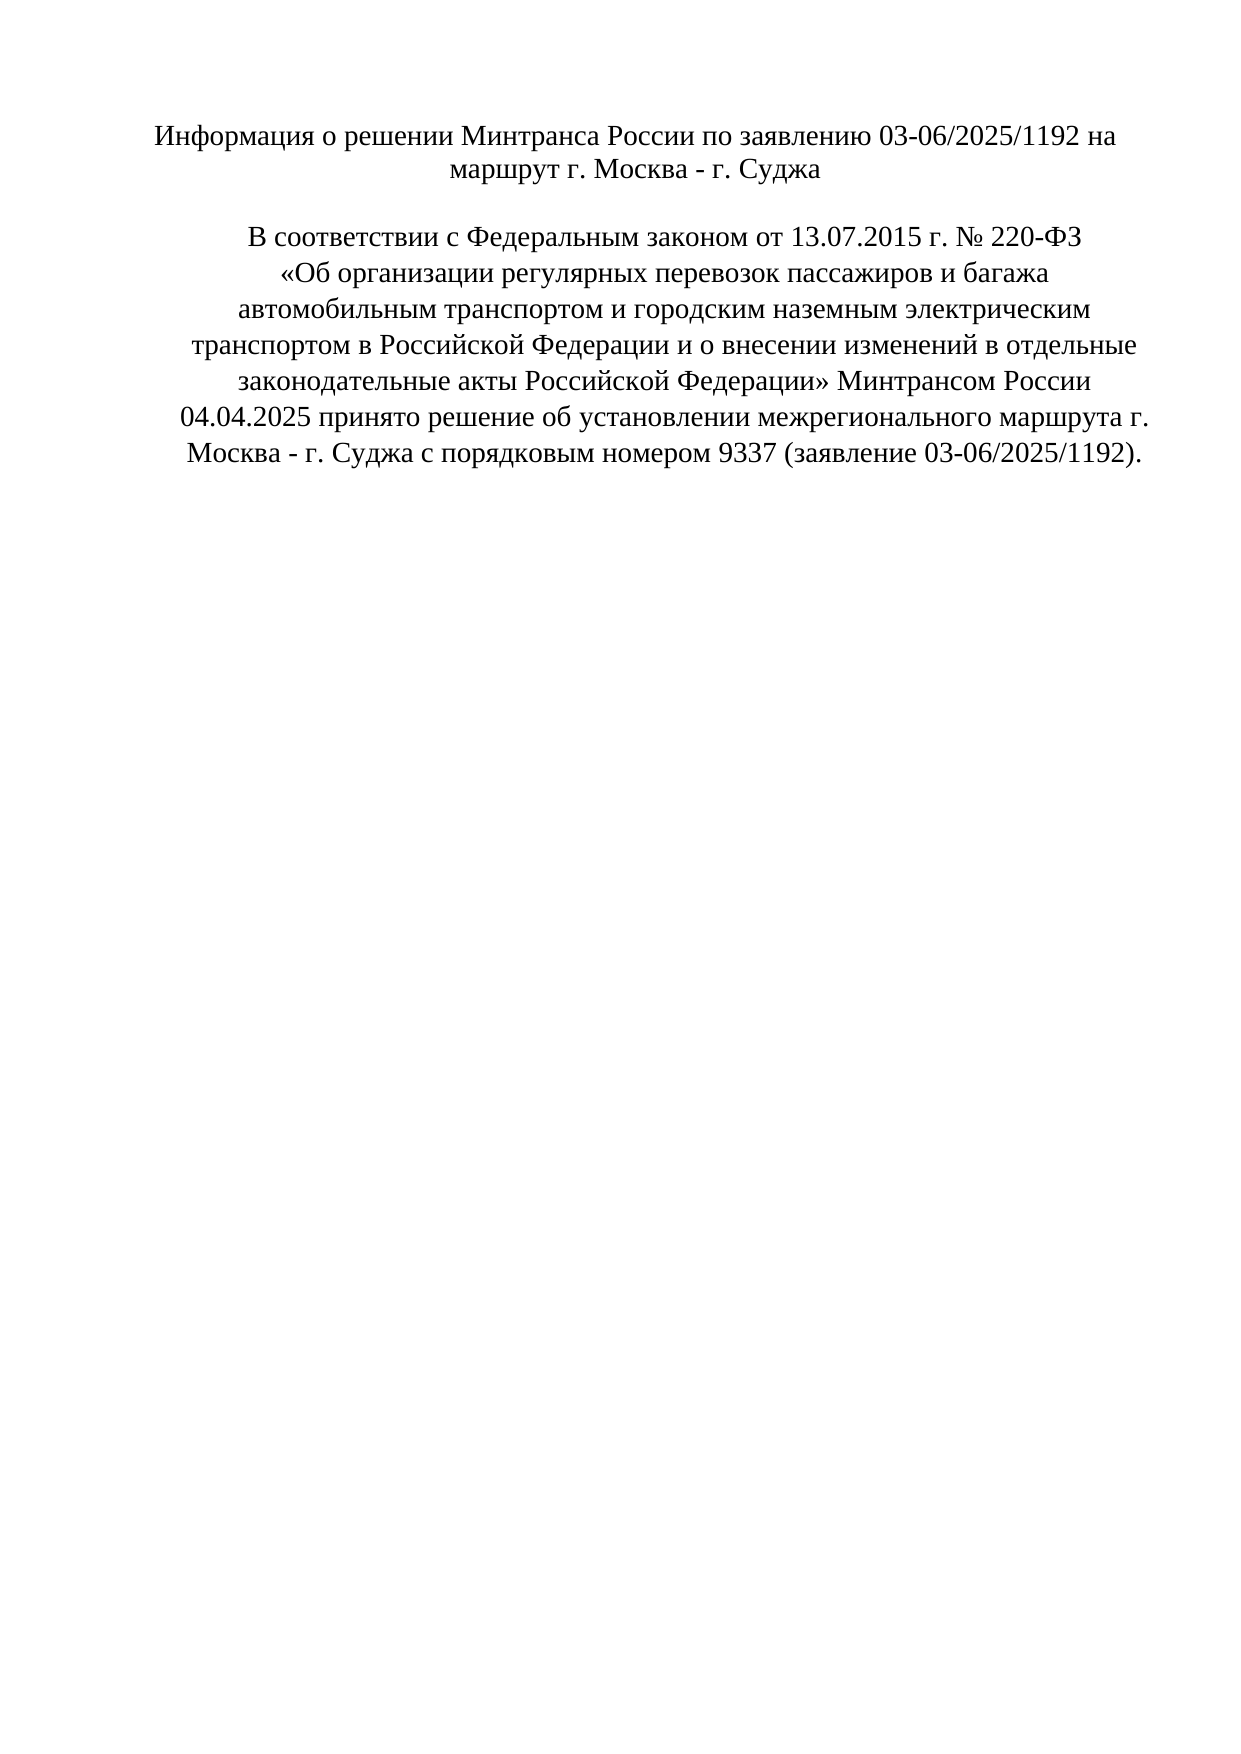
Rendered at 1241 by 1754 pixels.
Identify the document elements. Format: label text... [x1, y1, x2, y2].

text В соответствии с Федеральным законом от 13.07.2015 г. № 220-ФЗ «Об организации регулярных перевозок пассажиров и багажа автомобильным транспортом и городским наземным электрическим транспортом в Российской Федерации и о внесении изменений в отдельные законодательные акты Российской Федерации» Минтрансом России 04.04.2025 принято решение об установлении межрегионального маршрута г. Москва - г. Суджа с порядковым номером 9337 (заявление 03-06/2025/1192). [177, 219, 1152, 469]
text Информация о решении Минтранса России по заявлению 03-06/2025/1192 на маршрут г. Москва - г. Суджа [118, 118, 1152, 185]
